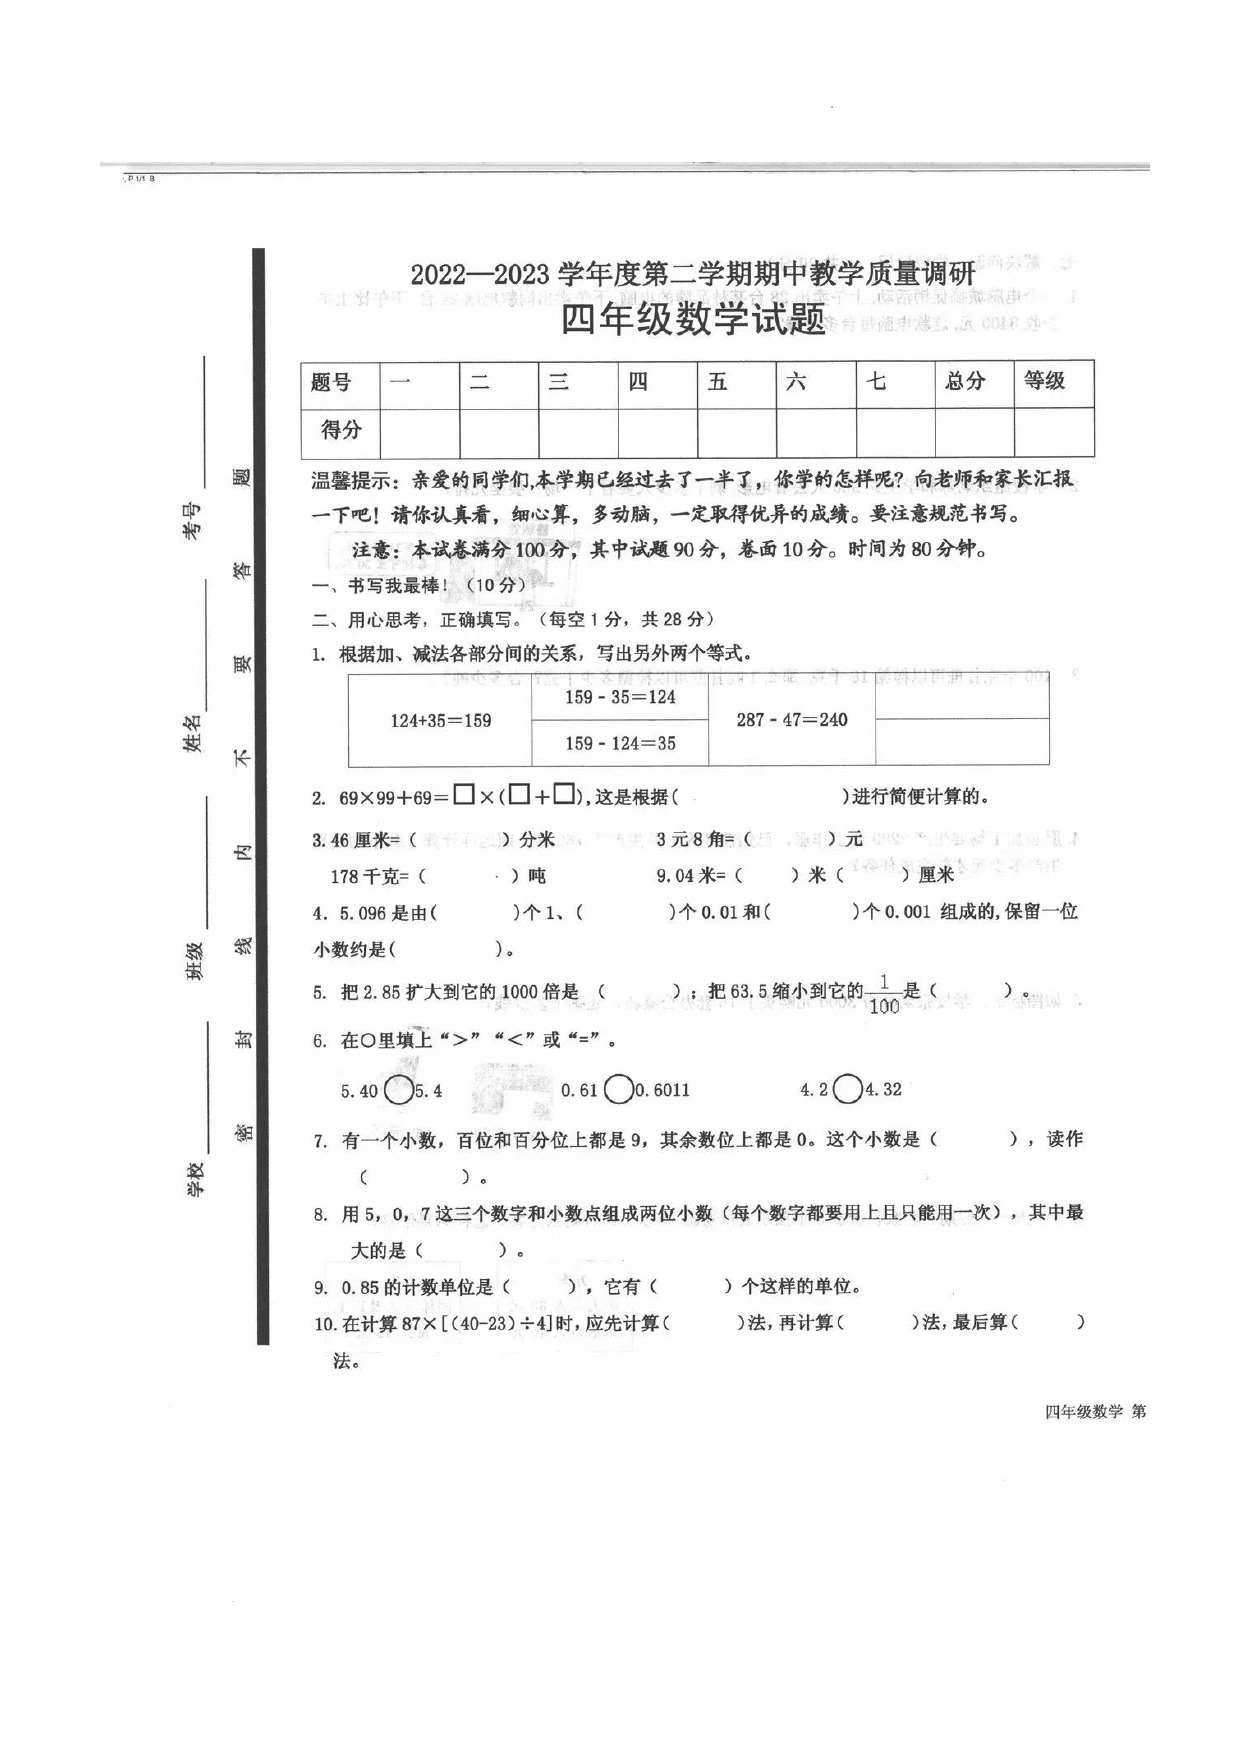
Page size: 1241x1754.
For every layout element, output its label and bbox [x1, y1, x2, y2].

picture [100, 162, 1150, 1541]
